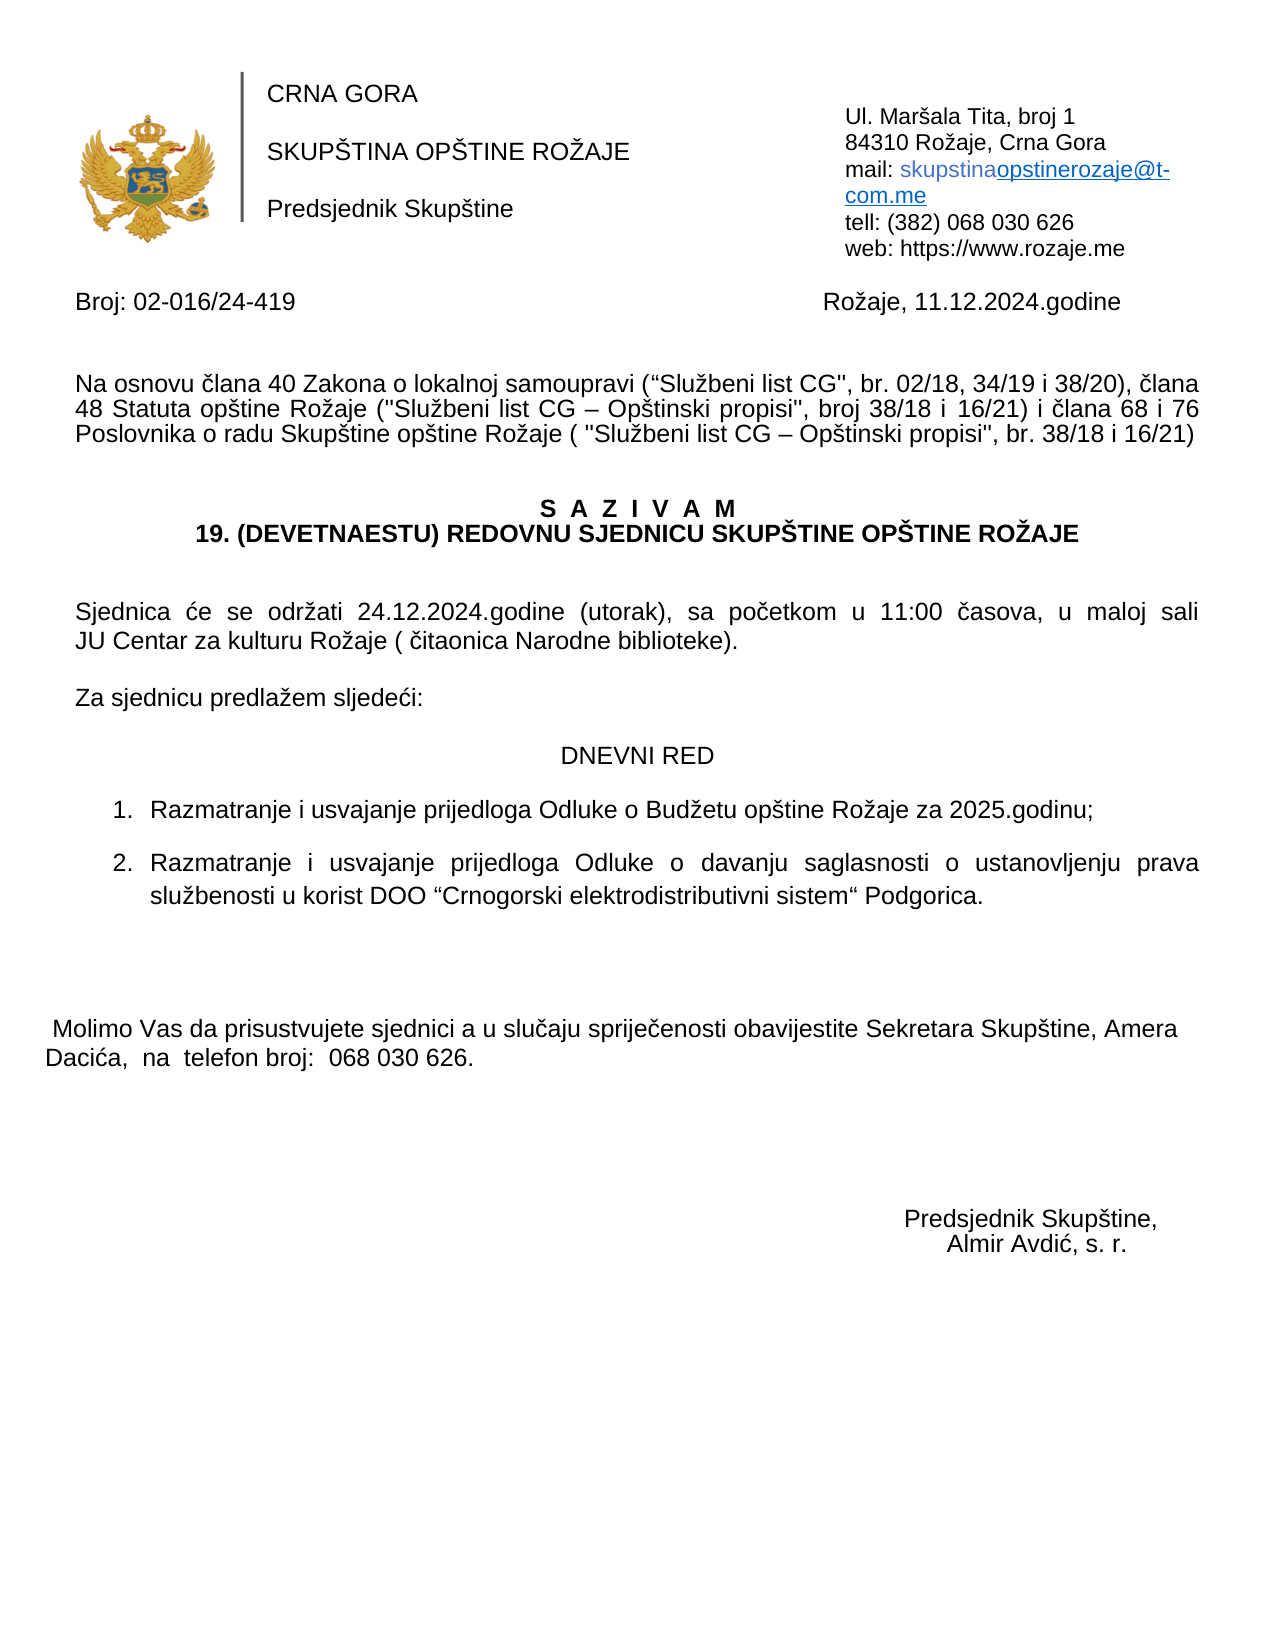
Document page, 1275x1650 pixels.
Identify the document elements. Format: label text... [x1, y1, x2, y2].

text 84310 Rožaje, Crna Gora [845, 129, 1200, 156]
text Broj: 02-016/24-419 Rožaje, 11.12.2024.godine [75, 286, 1200, 315]
text Sjednica će se održati 24.12.2024.godine (utorak), sa početkom u 11:00 časova, u maloj sali JU Centar za kulturu Rožaje ( čitaonica Narodne biblioteke). [75, 597, 1200, 654]
list Razmatranje i usvajanje prijedloga Odluke o Budžetu opštine Rožaje za 2025.godinu; [112, 798, 1200, 823]
list Predsjednik Skupštine, [637, 1207, 1200, 1232]
text web: https://www.rozaje.me [845, 235, 1200, 261]
text S A Z I V A M [75, 497, 1200, 522]
list Almir Avdić, s. r. [112, 1232, 1200, 1257]
text 19. (DEVETNAESTU) REDOVNU SJEDNICU SKUPŠTINE OPŠTINE ROŽAJE [75, 522, 1200, 547]
text Ul. Maršala Tita, broj 1 [845, 103, 1200, 129]
text DNEVNI RED [75, 741, 1200, 769]
text mail: skupstinaopstinerozaje@t-com.me [845, 156, 1200, 208]
text Molimo Vas da prisustvujete sjednici a u slučaju spriječenosti obavijestite Sekretara Skupštine, Amera Dacića, na telefon broj: 068 030 626. [45, 1014, 1200, 1072]
picture [75, 111, 219, 246]
list Razmatranje i usvajanje prijedloga Odluke o davanju saglasnosti o ustanovljenju prava službenosti u korist DOO “Crnogorski elektrodistributivni sistem“ Podgorica. [112, 848, 1200, 910]
text Na osnovu člana 40 Zakona o lokalnoj samoupravi (“Službeni list CG'', br. 02/18, 34/19 i 38/20), člana 48 Statuta opštine Rožaje (''Službeni list CG – Opštinski propisi'', broj 38/18 i 16/21) i člana 68 i 76 Poslovnika o radu Skupštine opštine Rožaje ( ''Službeni list CG – Opštinski propisi'', br. 38/18 i 16/21) [75, 372, 1200, 447]
text tell: (382) 068 030 626 [845, 208, 1200, 235]
text Za sjednicu predlažem sljedeći: [75, 683, 1200, 712]
